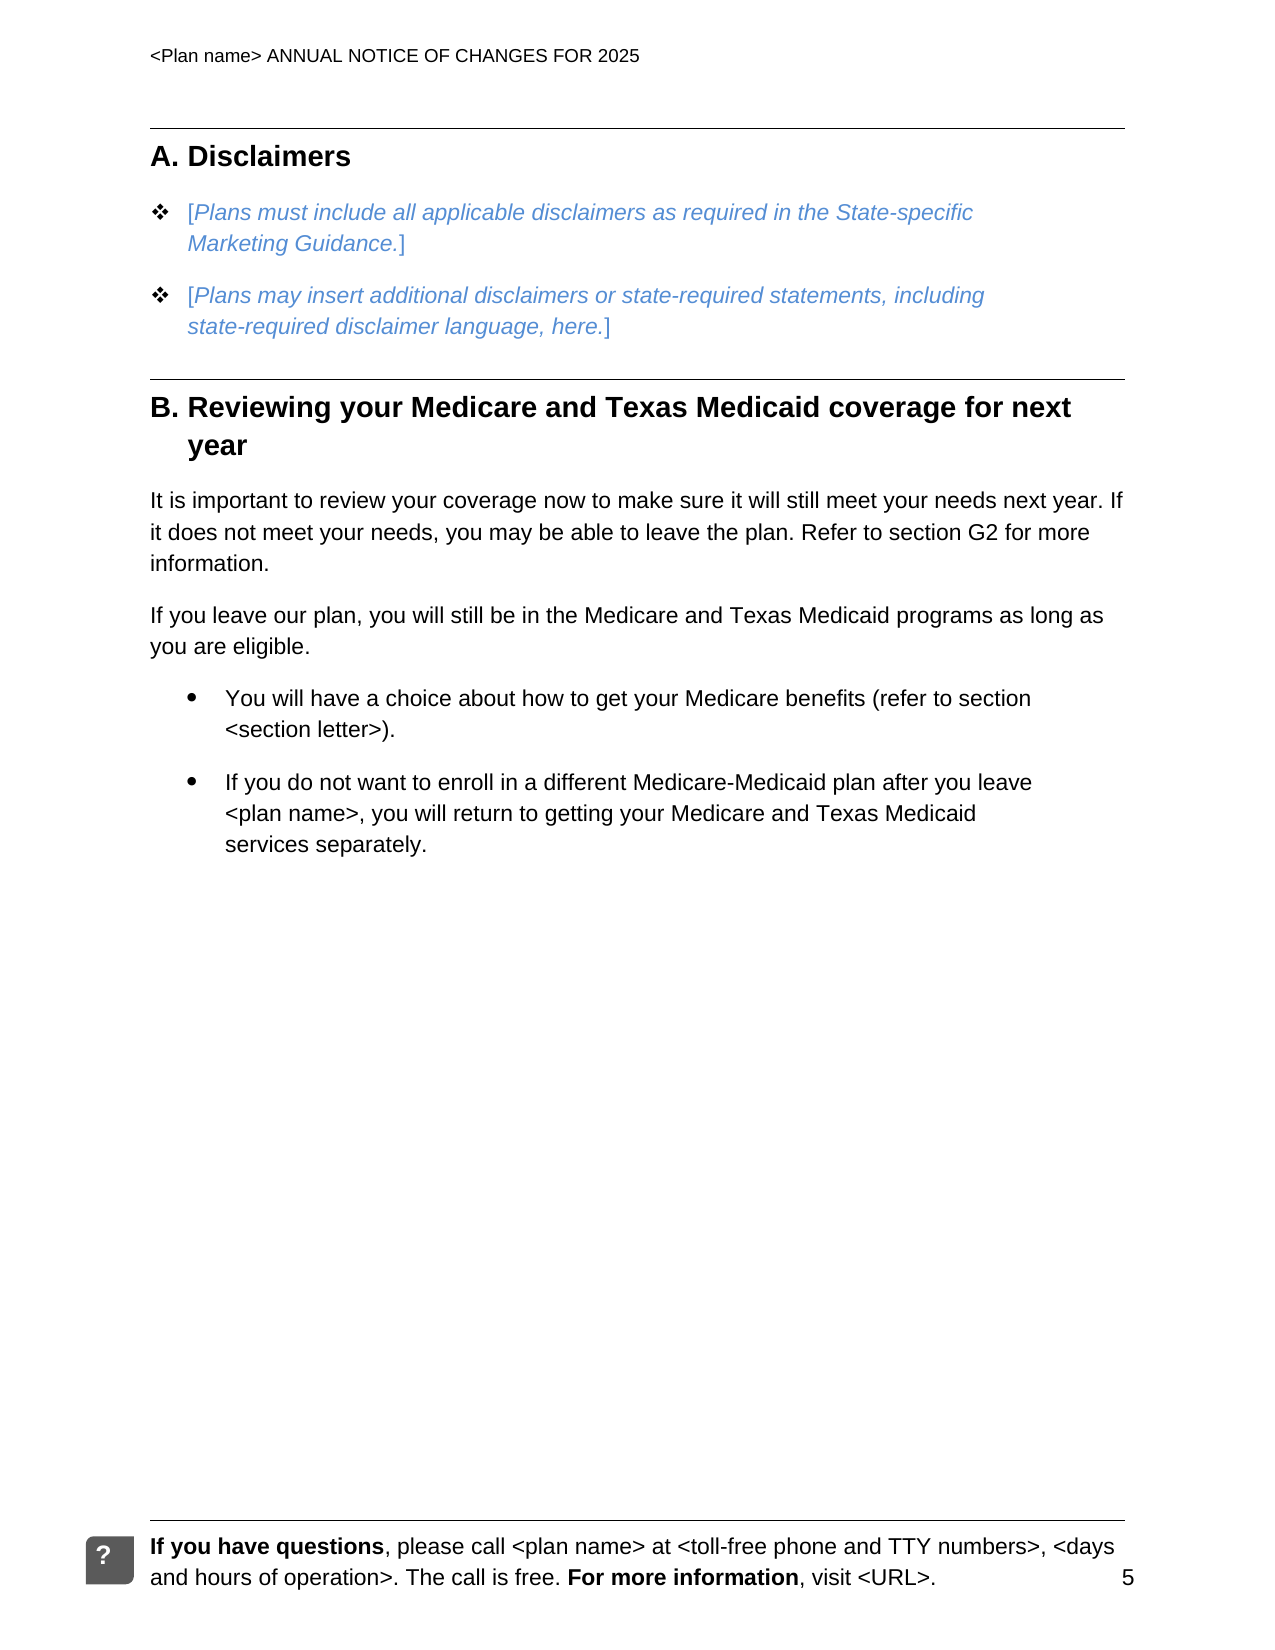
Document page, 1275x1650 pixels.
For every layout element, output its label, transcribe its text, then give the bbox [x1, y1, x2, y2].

list If you do not want to enroll in a different Medicare-Medicaid plan after you leave <plan name>, you will return to getting your Medicare and Texas Medicaid services separately. [187, 765, 1050, 859]
text If you leave our plan, you will still be in the Medicare and Texas Medicaid programs as long as you are eligible. [150, 598, 1125, 661]
list [Plans may insert additional disclaimers or state-required statements, including state-required disclaimer language, here.] [150, 278, 1050, 341]
subtitle Reviewing your Medicare and Texas Medicaid coverage for next year [150, 380, 1125, 463]
list You will have a choice about how to get your Medicare benefits (refer to section <section letter>). [187, 682, 1050, 744]
text It is important to review your coverage now to make sure it will still meet your needs next year. If it does not meet your needs, you may be able to leave the plan. Refer to section G2 for more information. [150, 484, 1125, 577]
list [Plans must include all applicable disclaimers as required in the State-specific Marketing Guidance.] [150, 195, 1050, 258]
subtitle Disclaimers [150, 129, 1125, 174]
